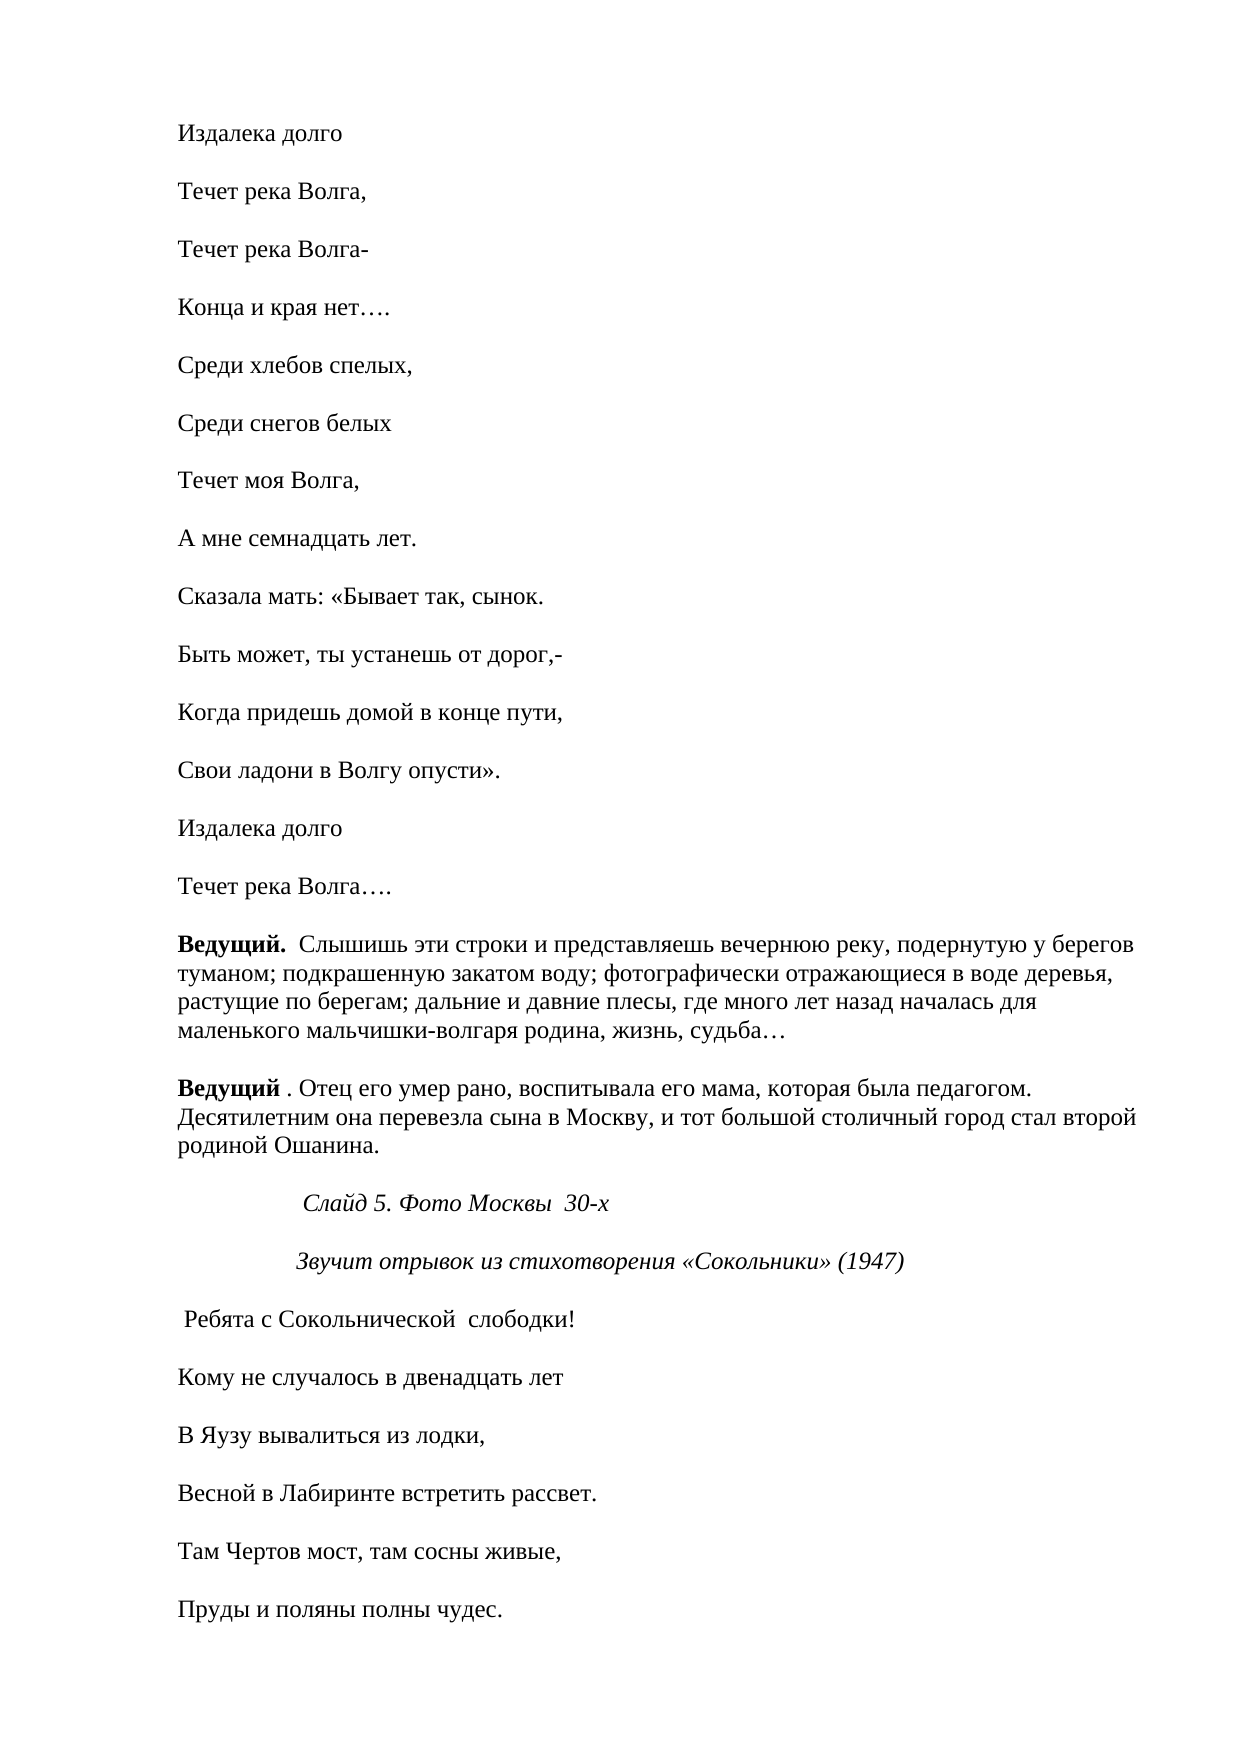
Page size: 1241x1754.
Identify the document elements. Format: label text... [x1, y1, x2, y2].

text Пруды и поляны полны чудес. [177, 1594, 1152, 1623]
text Течет река Волга, [177, 176, 1152, 205]
text Ведущий . Отец его умер рано, воспитывала его мама, которая была педагогом. Десятилетним она перевезла сына в Москву, и тот большой столичный город стал второй родиной Ошанина. [177, 1073, 1152, 1159]
text Ребята с Сокольнической слободки! [177, 1304, 1152, 1333]
text Среди снегов белых [177, 408, 1152, 436]
text Издалека долго [177, 118, 1152, 147]
text В Яузу вывалиться из лодки, [177, 1420, 1152, 1449]
text Звучит отрывок из стихотворения «Сокольники» (1947) [177, 1246, 1152, 1275]
text Там Чертов мост, там сосны живые, [177, 1536, 1152, 1565]
text Быть может, ты устанешь от дорог,- [177, 639, 1152, 668]
text Течет река Волга…. [177, 871, 1152, 900]
text Когда придешь домой в конце пути, [177, 697, 1152, 726]
text Среди хлебов спелых, [177, 350, 1152, 378]
text Ведущий. Слышишь эти строки и представляешь вечернюю реку, подернутую у берегов туманом; подкрашенную закатом воду; фотографически отражающиеся в воде деревья, растущие по берегам; дальние и давние плесы, где много лет назад началась для маленького мальчишки-волгаря родина, жизнь, судьба… [177, 929, 1152, 1044]
text Течет моя Волга, [177, 466, 1152, 494]
text Свои ладони в Волгу опусти». [177, 755, 1152, 784]
text Конца и края нет…. [177, 292, 1152, 321]
text Слайд 5. Фото Москвы 30-х [177, 1188, 1152, 1217]
text Сказала мать: «Бывает так, сынок. [177, 581, 1152, 610]
text Издалека долго [177, 813, 1152, 842]
text Весной в Лабиринте встретить рассвет. [177, 1478, 1152, 1507]
text Течет река Волга- [177, 234, 1152, 263]
text А мне семнадцать лет. [177, 523, 1152, 552]
text Кому не случалось в двенадцать лет [177, 1362, 1152, 1391]
